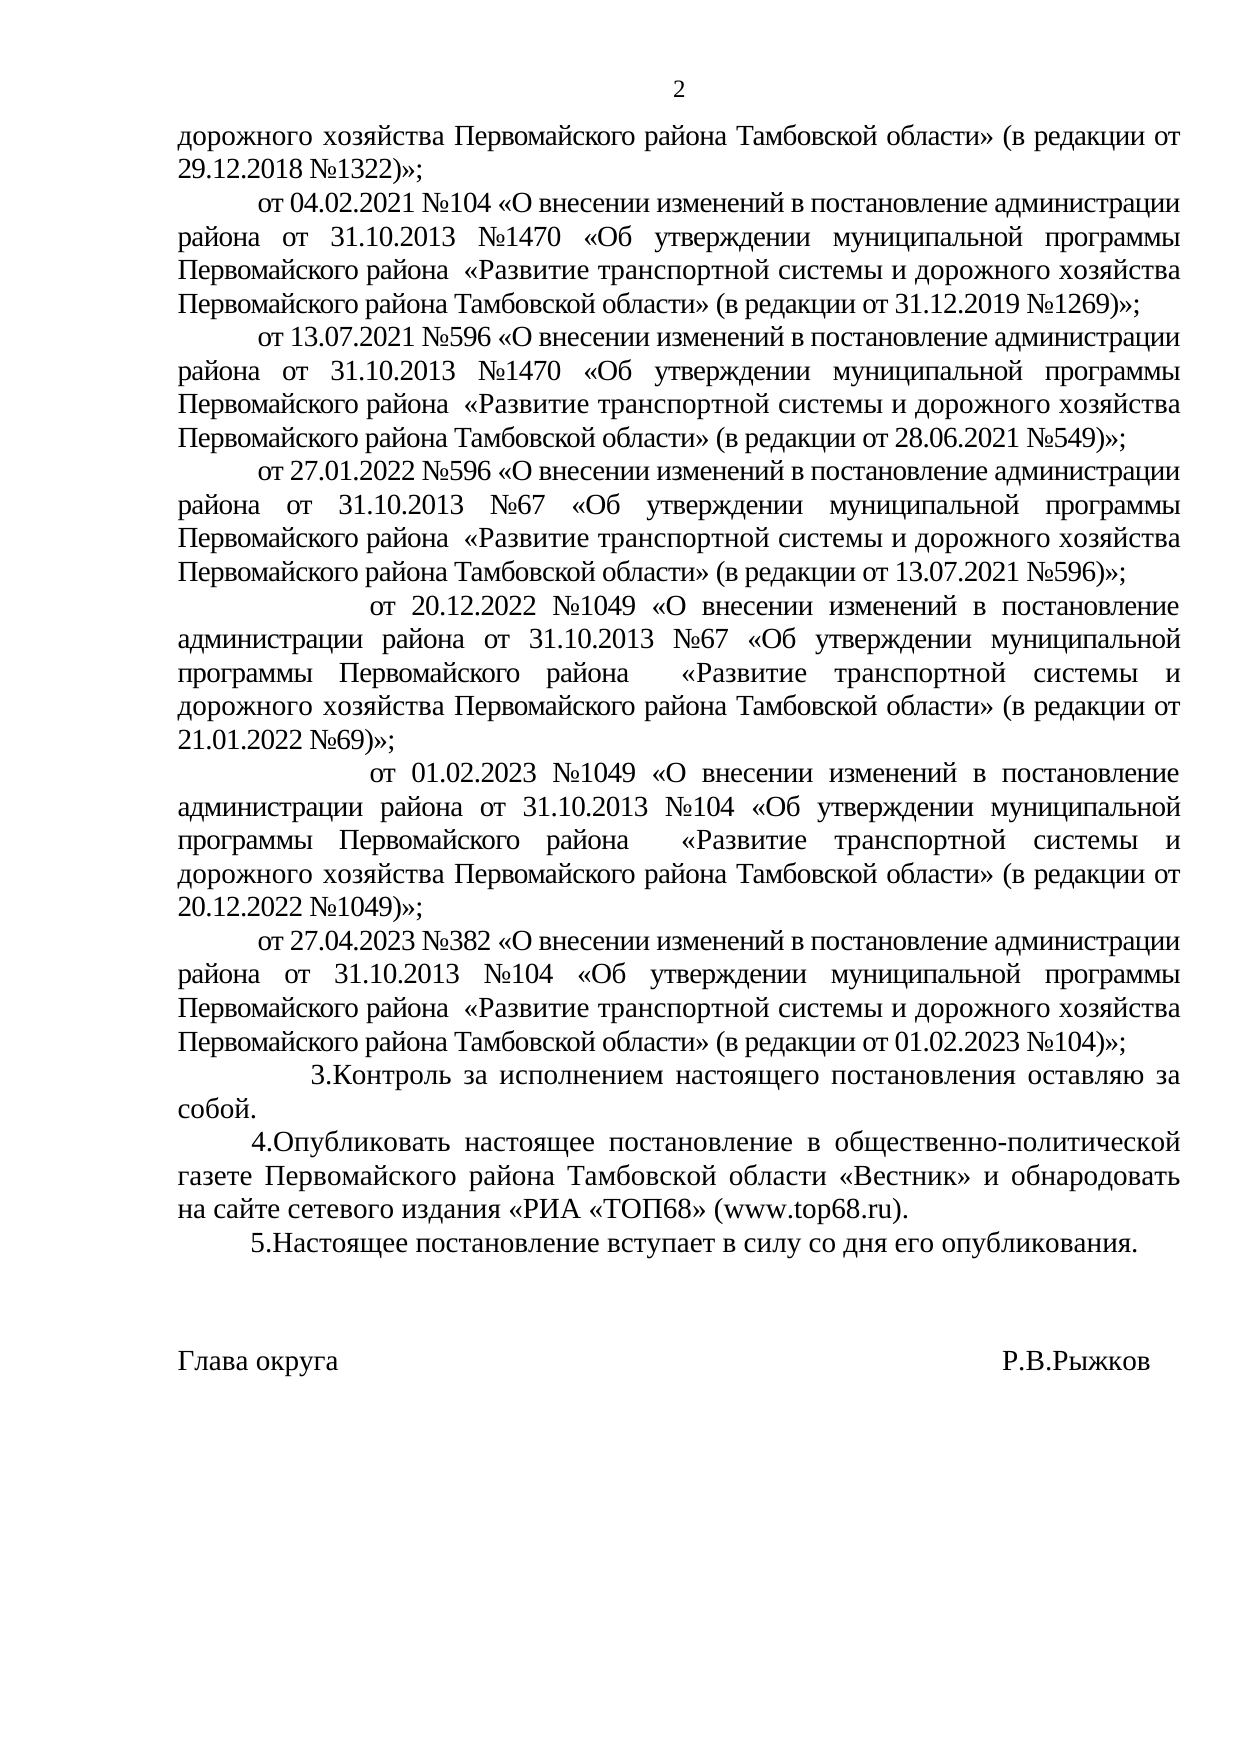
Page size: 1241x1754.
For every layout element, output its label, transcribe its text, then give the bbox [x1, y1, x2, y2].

text Глава округа Р.В.Рыжков [177, 1343, 1181, 1376]
text от 04.02.2021 №104 «О внесении изменений в постановление администрации района от 31.10.2013 №1470 «Об утверждении муниципальной программы Первомайского района «Развитие транспортной системы и дорожного хозяйства Первомайского района Тамбовской области» (в редакции от 31.12.2019 №1269)»; [177, 185, 1181, 319]
text от 27.04.2023 №382 «О внесении изменений в постановление администрации района от 31.10.2013 №104 «Об утверждении муниципальной программы Первомайского района «Развитие транспортной системы и дорожного хозяйства Первомайского района Тамбовской области» (в редакции от 01.02.2023 №104)»; [177, 923, 1181, 1057]
text от 20.12.2022 №1049 «О внесении изменений в постановление администрации района от 31.10.2013 №67 «Об утверждении муниципальной программы Первомайского района «Развитие транспортной системы и дорожного хозяйства Первомайского района Тамбовской области» (в редакции от 21.01.2022 №69)»; [177, 588, 1181, 755]
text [177, 118, 1181, 185]
text 3.Контроль за исполнением настоящего постановления оставляю за собой. [177, 1057, 1181, 1124]
text от 13.07.2021 №596 «О внесении изменений в постановление администрации района от 31.10.2013 №1470 «Об утверждении муниципальной программы Первомайского района «Развитие транспортной системы и дорожного хозяйства Первомайского района Тамбовской области» (в редакции от 28.06.2021 №549)»; [177, 319, 1181, 453]
text 5.Настоящее постановление вступает в силу со дня его опубликования. [177, 1225, 1181, 1258]
text от 01.02.2023 №1049 «О внесении изменений в постановление администрации района от 31.10.2013 №104 «Об утверждении муниципальной программы Первомайского района «Развитие транспортной системы и дорожного хозяйства Первомайского района Тамбовской области» (в редакции от 20.12.2022 №1049)»; [177, 755, 1181, 923]
text 4.Опубликовать настоящее постановление в общественно-политической газете Первомайского района Тамбовской области «Вестник» и обнародовать на сайте сетевого издания «РИА «ТОП68» (www.top68.ru). [177, 1124, 1181, 1225]
text от 27.01.2022 №596 «О внесении изменений в постановление администрации района от 31.10.2013 №67 «Об утверждении муниципальной программы Первомайского района «Развитие транспортной системы и дорожного хозяйства Первомайского района Тамбовской области» (в редакции от 13.07.2021 №596)»; [177, 453, 1181, 588]
